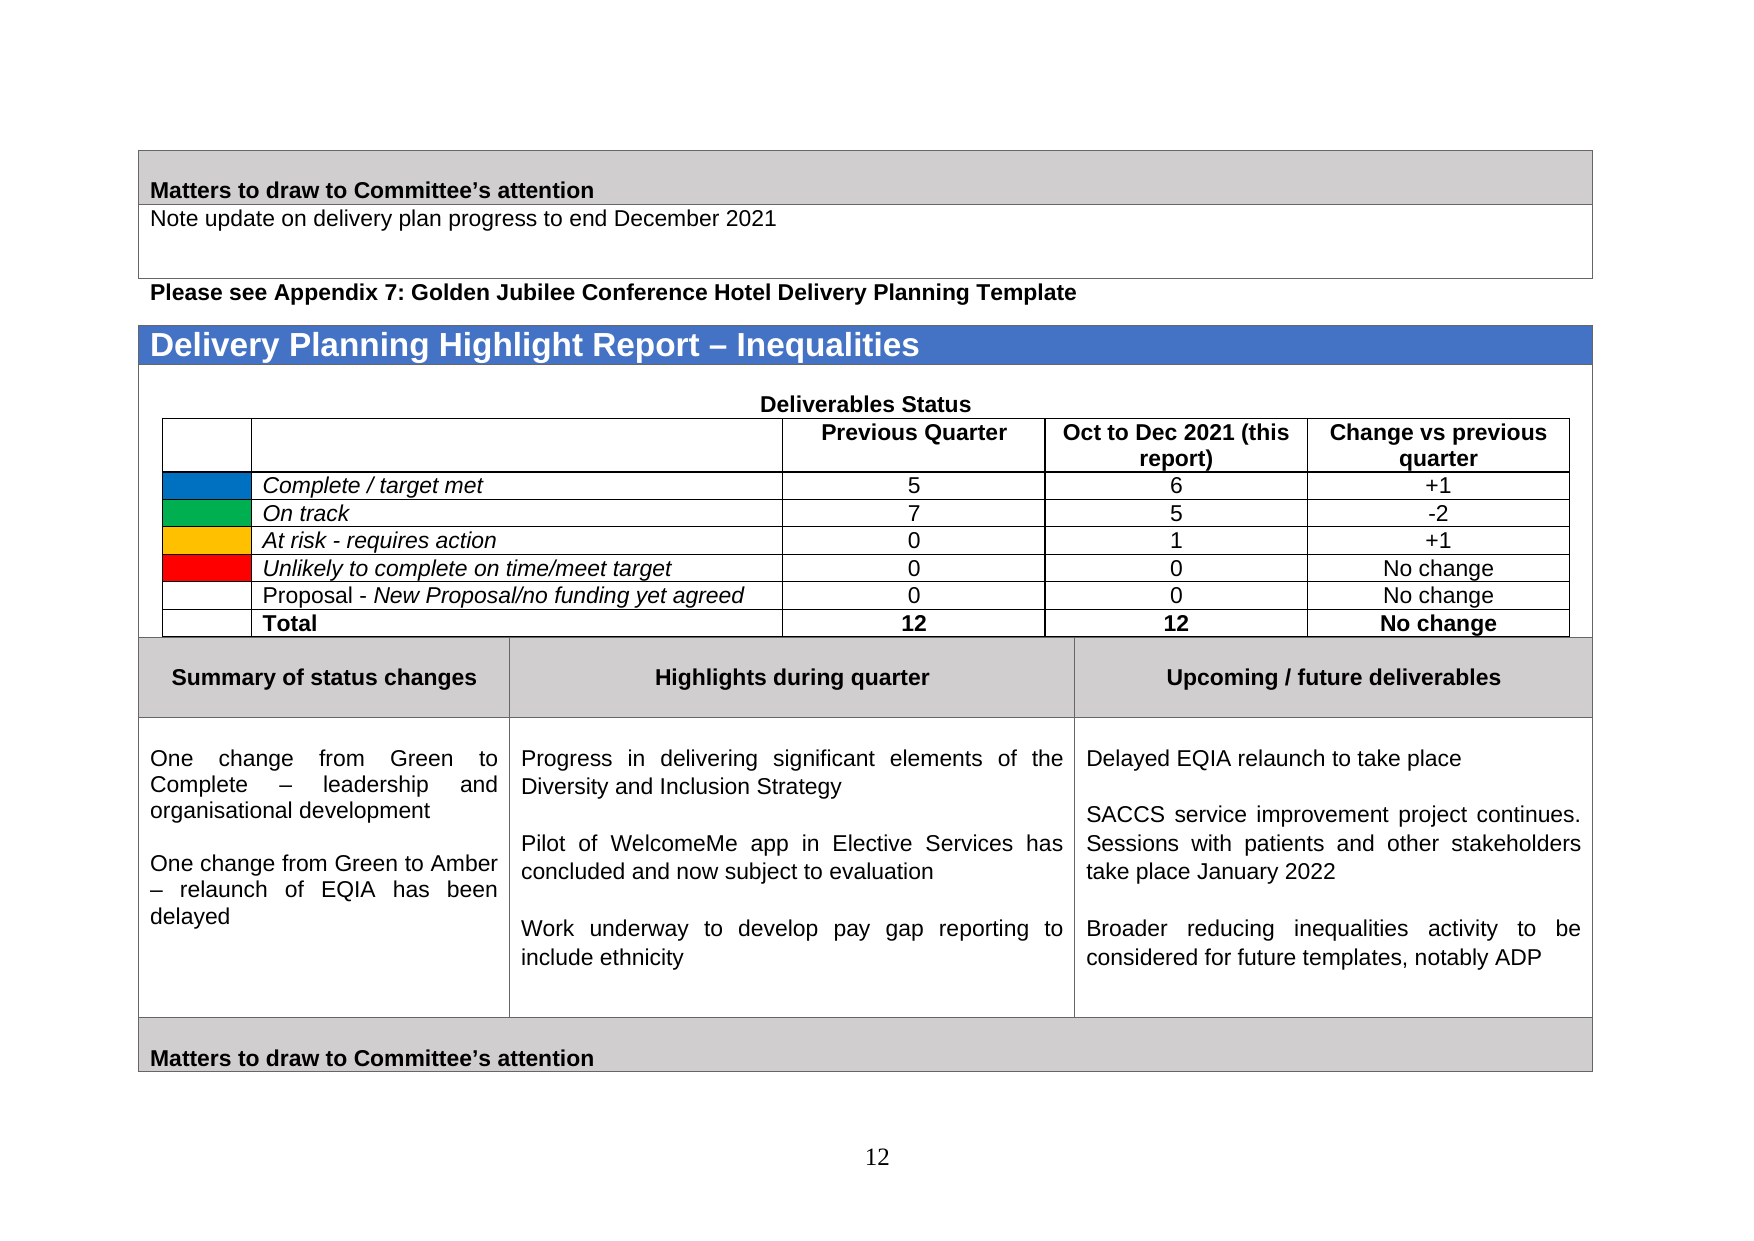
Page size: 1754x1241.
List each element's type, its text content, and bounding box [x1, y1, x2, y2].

table_cell Summary of status changes [139, 638, 509, 717]
table_cell Highlights during quarter [510, 638, 1074, 717]
table_cell Note update on delivery plan progress to end December 2021 [139, 205, 1592, 278]
table_cell One change from Green to Complete – leadership and organisational development One change from Green to Amber – relaunch of EQIA has been delayed [139, 718, 509, 1017]
table_cell Deliverables Status [139, 365, 1592, 637]
table_cell Matters to draw to Committee’s attention [139, 1018, 1592, 1071]
table_cell Progress in delivering significant elements of the Diversity and Inclusion Strategy Pilot of WelcomeMe app in Elective Services has concluded and now subject to evaluation Work underway to develop pay gap reporting to include ethnicity [510, 718, 1074, 1017]
table_cell Matters to draw to Committee’s attention [139, 151, 1592, 204]
table_cell Delayed EQIA relaunch to take place SACCS service improvement project continues. Sessions with patients and other stakeholders take place January 2022 Broader reducing inequalities activity to be considered for future templates, notably ADP [1075, 718, 1592, 1017]
table_cell Upcoming / future deliverables [1075, 638, 1592, 717]
text Please see Appendix 7: Golden Jubilee Conference Hotel Delivery Planning Template [150, 279, 1604, 306]
table_header Delivery Planning Highlight Report – Inequalities [139, 326, 1592, 364]
